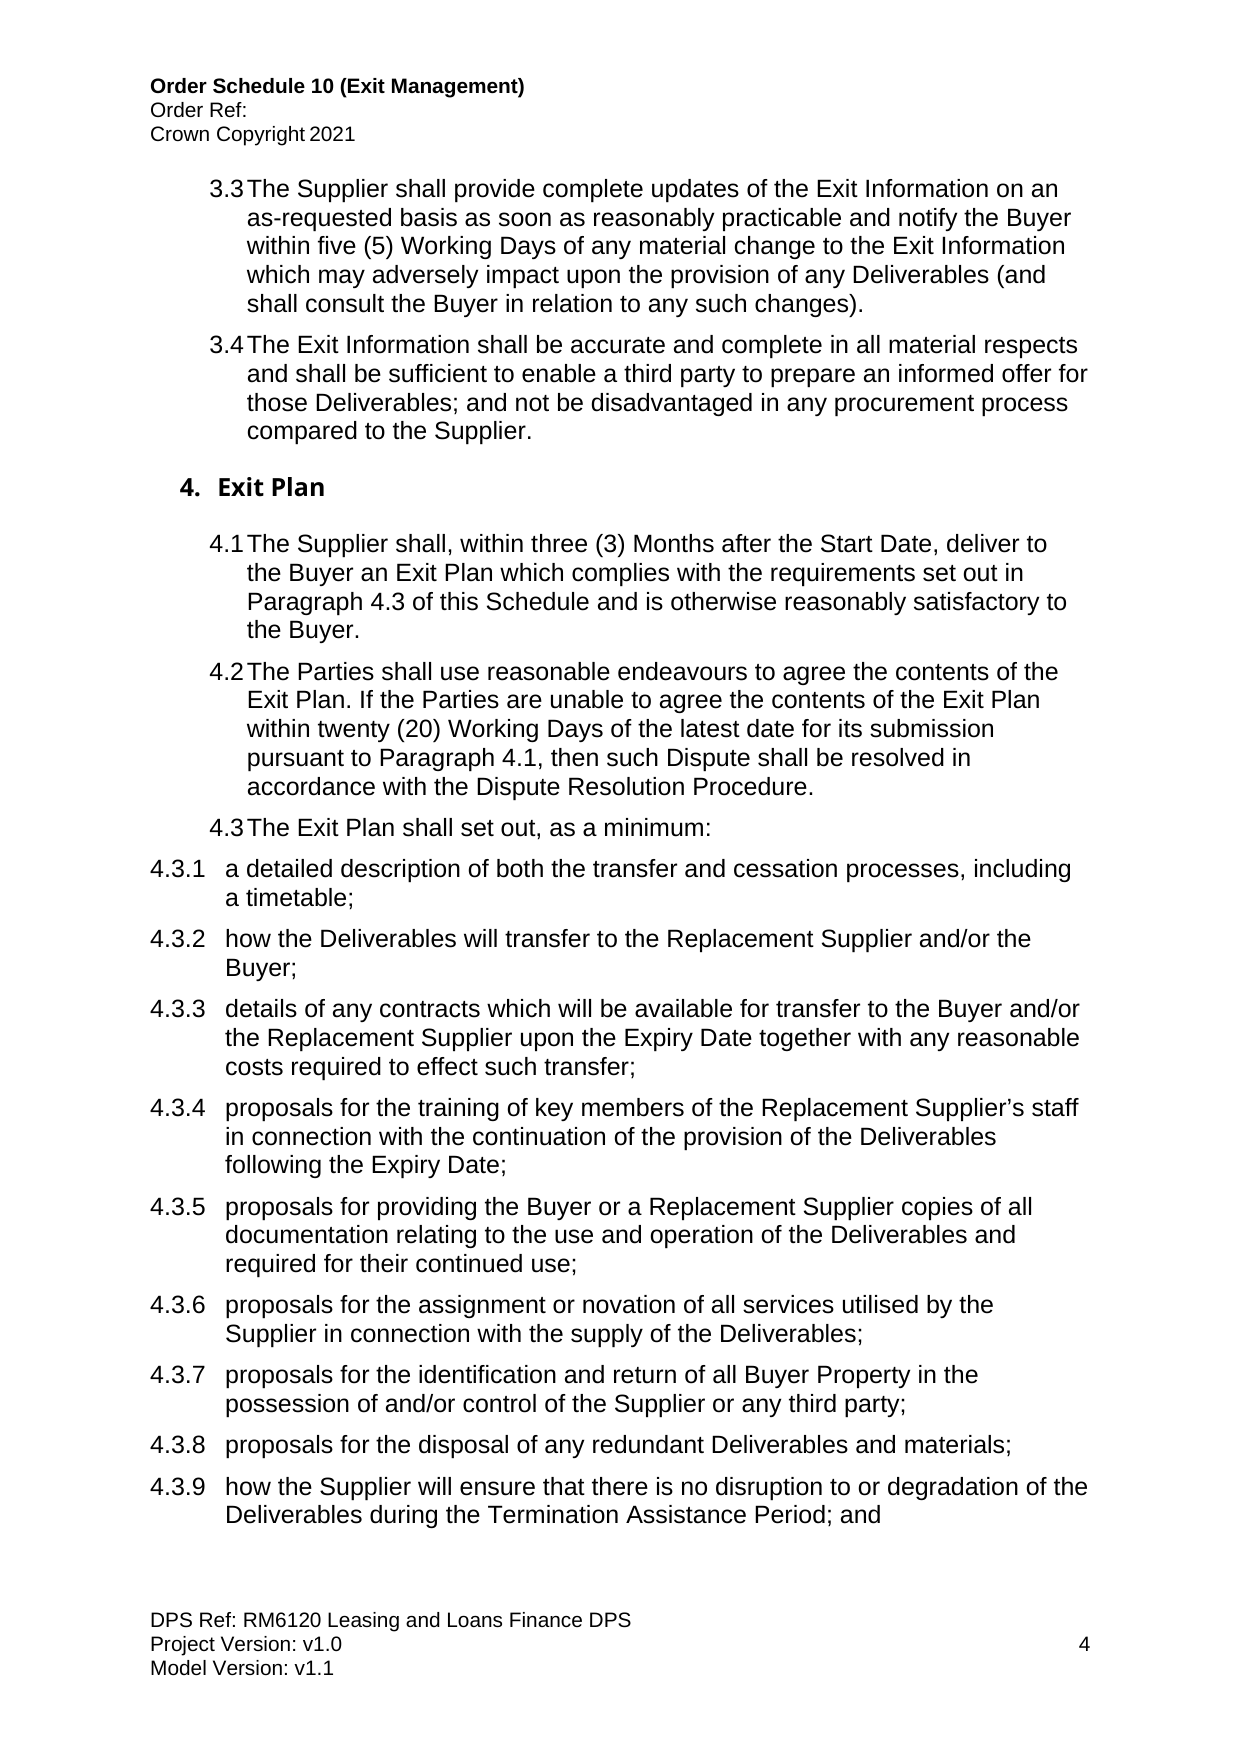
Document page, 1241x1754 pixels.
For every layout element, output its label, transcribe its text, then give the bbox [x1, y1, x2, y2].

list a detailed description of both the transfer and cessation processes, including a timetable; [150, 854, 1090, 912]
list The Supplier shall, within three (3) Months after the Start Date, deliver to the Buyer an Exit Plan which complies with the requirements set out in Paragraph 4.3 of this Schedule and is otherwise reasonably satisfactory to the Buyer. [209, 529, 1090, 644]
list how the Deliverables will transfer to the Replacement Supplier and/or the Buyer; [150, 924, 1090, 982]
list The Exit Information shall be accurate and complete in all material respects and shall be sufficient to enable a third party to prepare an informed offer for those Deliverables; and not be disadvantaged in any procurement process compared to the Supplier. [209, 330, 1090, 445]
list proposals for the assignment or novation of all services utilised by the Supplier in connection with the supply of the Deliverables; [150, 1290, 1090, 1348]
list proposals for the disposal of any redundant Deliverables and materials; [150, 1430, 1090, 1459]
list The Supplier shall provide complete updates of the Exit Information on an as-requested basis as soon as reasonably practicable and notify the Buyer within five (5) Working Days of any material change to the Exit Information which may adversely impact upon the provision of any Deliverables (and shall consult the Buyer in relation to any such changes). [209, 174, 1090, 317]
list details of any contracts which will be available for transfer to the Buyer and/or the Replacement Supplier upon the Expiry Date together with any reasonable costs required to effect such transfer; [150, 994, 1090, 1080]
list proposals for the identification and return of all Buyer Property in the possession of and/or control of the Supplier or any third party; [150, 1360, 1090, 1418]
list The Exit Plan shall set out, as a minimum: [209, 813, 1090, 842]
list proposals for providing the Buyer or a Replacement Supplier copies of all documentation relating to the use and operation of the Deliverables and required for their continued use; [150, 1192, 1090, 1278]
list proposals for the training of key members of the Replacement Supplier’s staff in connection with the continuation of the provision of the Deliverables following the Expiry Date; [150, 1093, 1090, 1179]
list Exit Plan [179, 470, 1090, 504]
list how the Supplier will ensure that there is no disruption to or degradation of the Deliverables during the Termination Assistance Period; and [150, 1472, 1090, 1529]
list The Parties shall use reasonable endeavours to agree the contents of the Exit Plan. If the Parties are unable to agree the contents of the Exit Plan within twenty (20) Working Days of the latest date for its submission pursuant to Paragraph 4.1, then such Dispute shall be resolved in accordance with the Dispute Resolution Procedure. [209, 657, 1090, 800]
